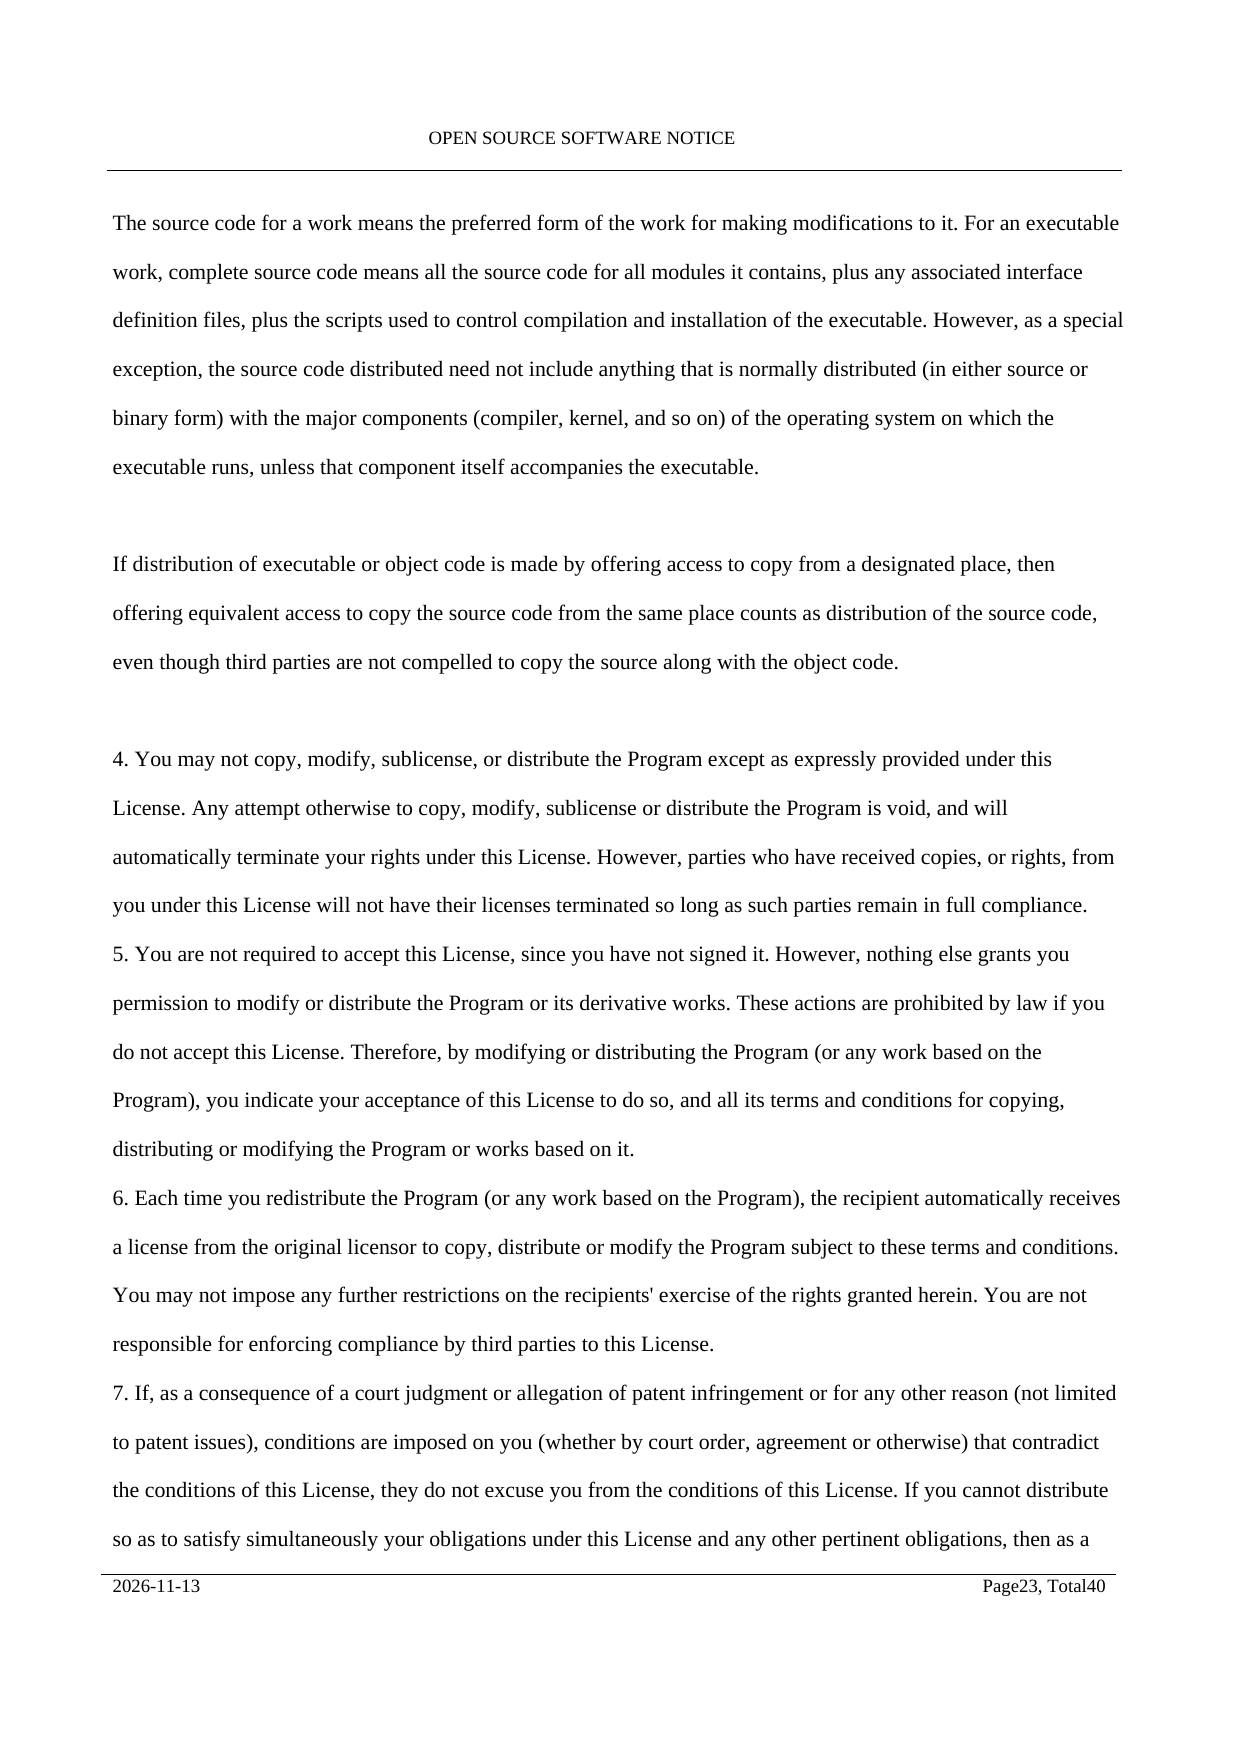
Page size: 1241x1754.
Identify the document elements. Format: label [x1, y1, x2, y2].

text [112, 206, 1128, 1555]
